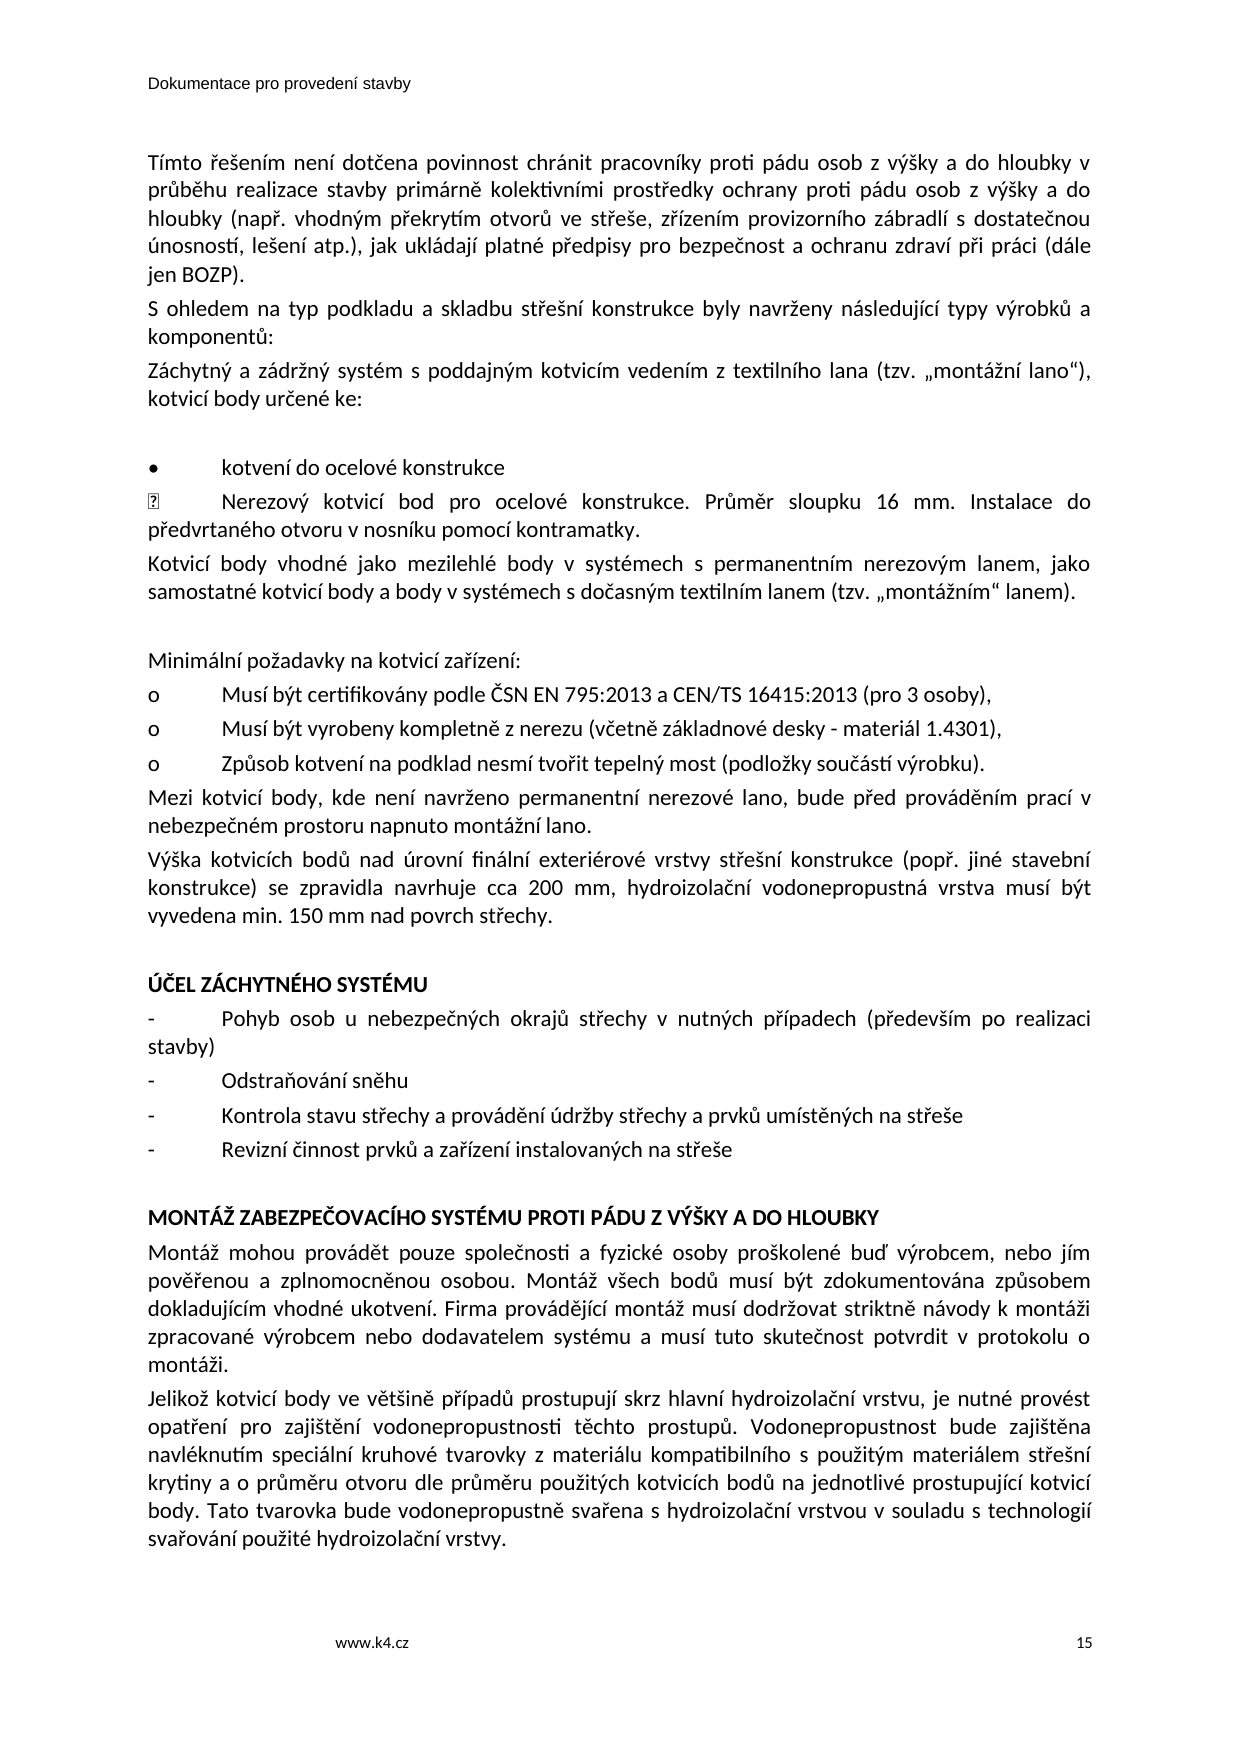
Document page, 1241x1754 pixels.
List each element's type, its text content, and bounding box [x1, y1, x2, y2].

text S ohledem na typ podkladu a skladbu střešní konstrukce byly navrženy následující typy výrobků a komponentů: [148, 294, 1093, 350]
text - Odstraňování sněhu [148, 1066, 1093, 1094]
text - Pohyb osob u nebezpečných okrajů střechy v nutných případech (především po realizaci stavby) [148, 1004, 1093, 1060]
text Výška kotvicích bodů nad úrovní finální exteriérové vrstvy střešní konstrukce (popř. jiné stavební konstrukce) se zpravidla navrhuje cca 200 mm, hydroizolační vodonepropustná vrstva musí být vyvedena min. 150 mm nad povrch střechy. [148, 845, 1093, 929]
text Montáž mohou provádět pouze společnosti a fyzické osoby proškolené buď výrobcem, nebo jím pověřenou a zplnomocněnou osobou. Montáž všech bodů musí být zdokumentována způsobem dokladujícím vhodné ukotvení. Firma provádějící montáž musí dodržovat striktně návody k montáži zpracované výrobcem nebo dodavatelem systému a musí tuto skutečnost potvrdit v protokolu o montáži. [148, 1238, 1093, 1378]
text • kotvení do ocelové konstrukce [148, 453, 1093, 481]
text Jelikož kotvicí body ve většině případů prostupují skrz hlavní hydroizolační vrstvu, je nutné provést opatření pro zajištění vodonepropustnosti těchto prostupů. Vodonepropustnost bude zajištěna navléknutím speciální kruhové tvarovky z materiálu kompatibilního s použitým materiálem střešní krytiny a o průměru otvoru dle průměru použitých kotvicích bodů na jednotlivé prostupující kotvicí body. Tato tvarovka bude vodonepropustně svařena s hydroizolační vrstvou v souladu s technologií svařování použité hydroizolační vrstvy. [148, 1384, 1093, 1552]
text Tímto řešením není dotčena povinnost chránit pracovníky proti pádu osob z výšky a do hloubky v průběhu realizace stavby primárně kolektivními prostředky ochrany proti pádu osob z výšky a do hloubky (např. vhodným překrytím otvorů ve střeše, zřízením provizorního zábradlí s dostatečnou únosností, lešení atp.), jak ukládají platné předpisy pro bezpečnost a ochranu zdraví při práci (dále jen BOZP). [148, 148, 1093, 288]
text - Revizní činnost prvků a zařízení instalovaných na střeše [148, 1135, 1093, 1163]
text MONTÁŽ ZABEZPEČOVACÍHO SYSTÉMU PROTI PÁDU Z VÝŠKY A DO HLOUBKY [148, 1203, 1093, 1232]
text Minimální požadavky na kotvicí zařízení: [148, 646, 1093, 674]
text - Kontrola stavu střechy a provádění údržby střechy a prvků umístěných na střeše [148, 1101, 1093, 1129]
text o Způsob kotvení na podklad nesmí tvořit tepelný most (podložky součástí výrobku). [148, 749, 1093, 777]
text Mezi kotvicí body, kde není navrženo permanentní nerezové lano, bude před prováděním prací v nebezpečném prostoru napnuto montážní lano. [148, 783, 1093, 839]
text Kotvicí body vhodné jako mezilehlé body v systémech s permanentním nerezovým lanem, jako samostatné kotvicí body a body v systémech s dočasným textilním lanem (tzv. „montážním“ lanem). [148, 549, 1093, 605]
text o Musí být vyrobeny kompletně z nerezu (včetně základnové desky - materiál 1.4301), [148, 714, 1093, 742]
text ÚČEL ZÁCHYTNÉHO SYSTÉMU [148, 970, 1093, 998]
text o Musí být certifikovány podle ČSN EN 795:2013 a CEN/TS 16415:2013 (pro 3 osoby), [148, 680, 1093, 708]
text Záchytný a zádržný systém s poddajným kotvicím vedením z textilního lana (tzv. „montážní lano“), kotvicí body určené ke: [148, 356, 1093, 412]
text  Nerezový kotvicí bod pro ocelové konstrukce. Průměr sloupku 16 mm. Instalace do předvrtaného otvoru v nosníku pomocí kontramatky. [148, 487, 1093, 543]
